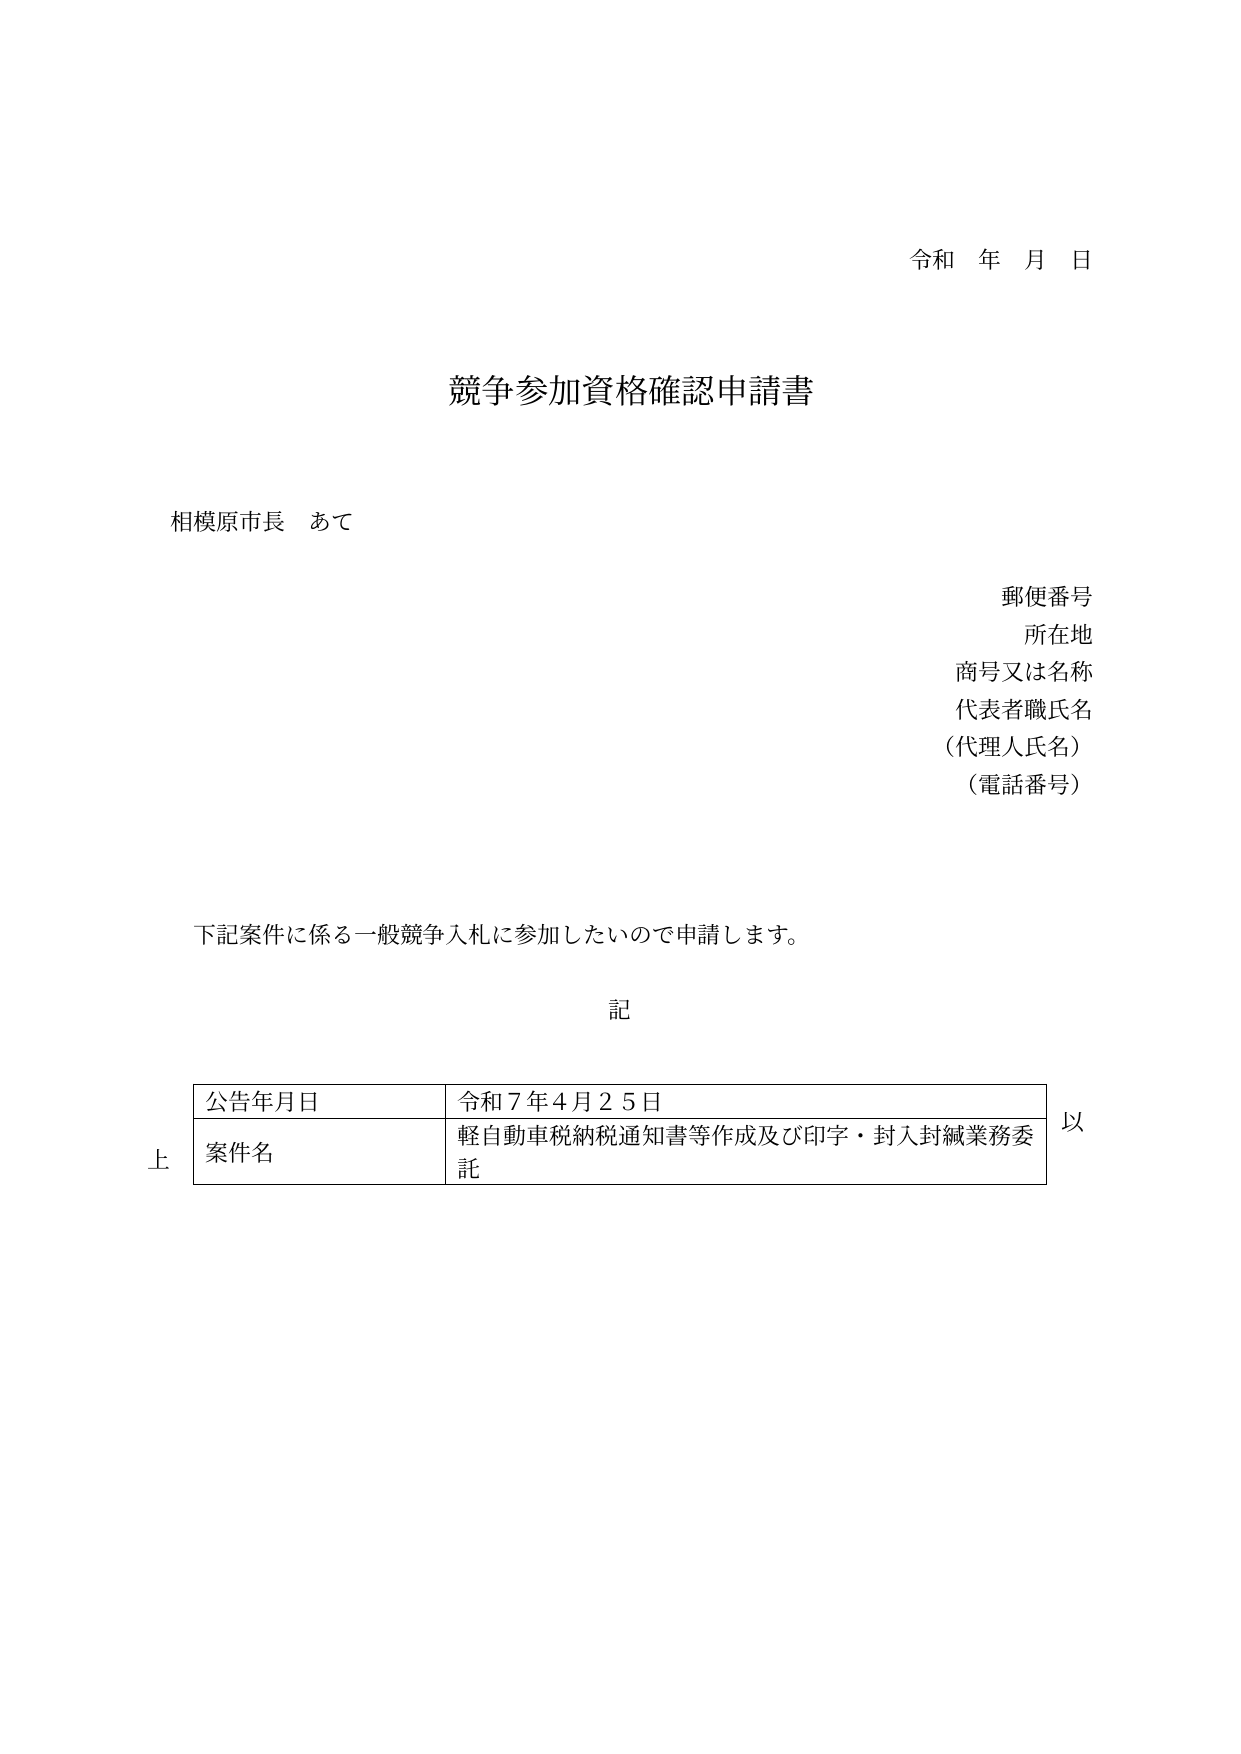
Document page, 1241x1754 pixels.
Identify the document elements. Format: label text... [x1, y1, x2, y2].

table_header 公告年月日 [194, 1085, 445, 1117]
table_cell 案件名 [194, 1119, 445, 1184]
text 代表者職氏名 [171, 689, 1092, 727]
text 郵便番号 [171, 577, 1092, 614]
subtitle 記 [148, 989, 1092, 1027]
text 下記案件に係る一般競争入札に参加したいので申請します。 [171, 914, 1092, 952]
text 所在地 [171, 614, 1092, 652]
text 商号又は名称 [171, 652, 1092, 689]
table_cell 軽自動車税納税通知書等作成及び印字・封入封緘業務委託 [446, 1119, 1046, 1184]
text 相模原市長 あて [171, 502, 1092, 539]
text 以 上 [148, 1102, 193, 1177]
table_header 令和７年４月２５日 [446, 1085, 1046, 1117]
text （代理人氏名） [171, 727, 1092, 764]
text 令和 年 月 日 [148, 239, 1092, 277]
text 以 上 [1047, 1102, 1092, 1177]
text （電話番号） [171, 764, 1092, 802]
text 競争参加資格確認申請書 [171, 352, 1092, 427]
